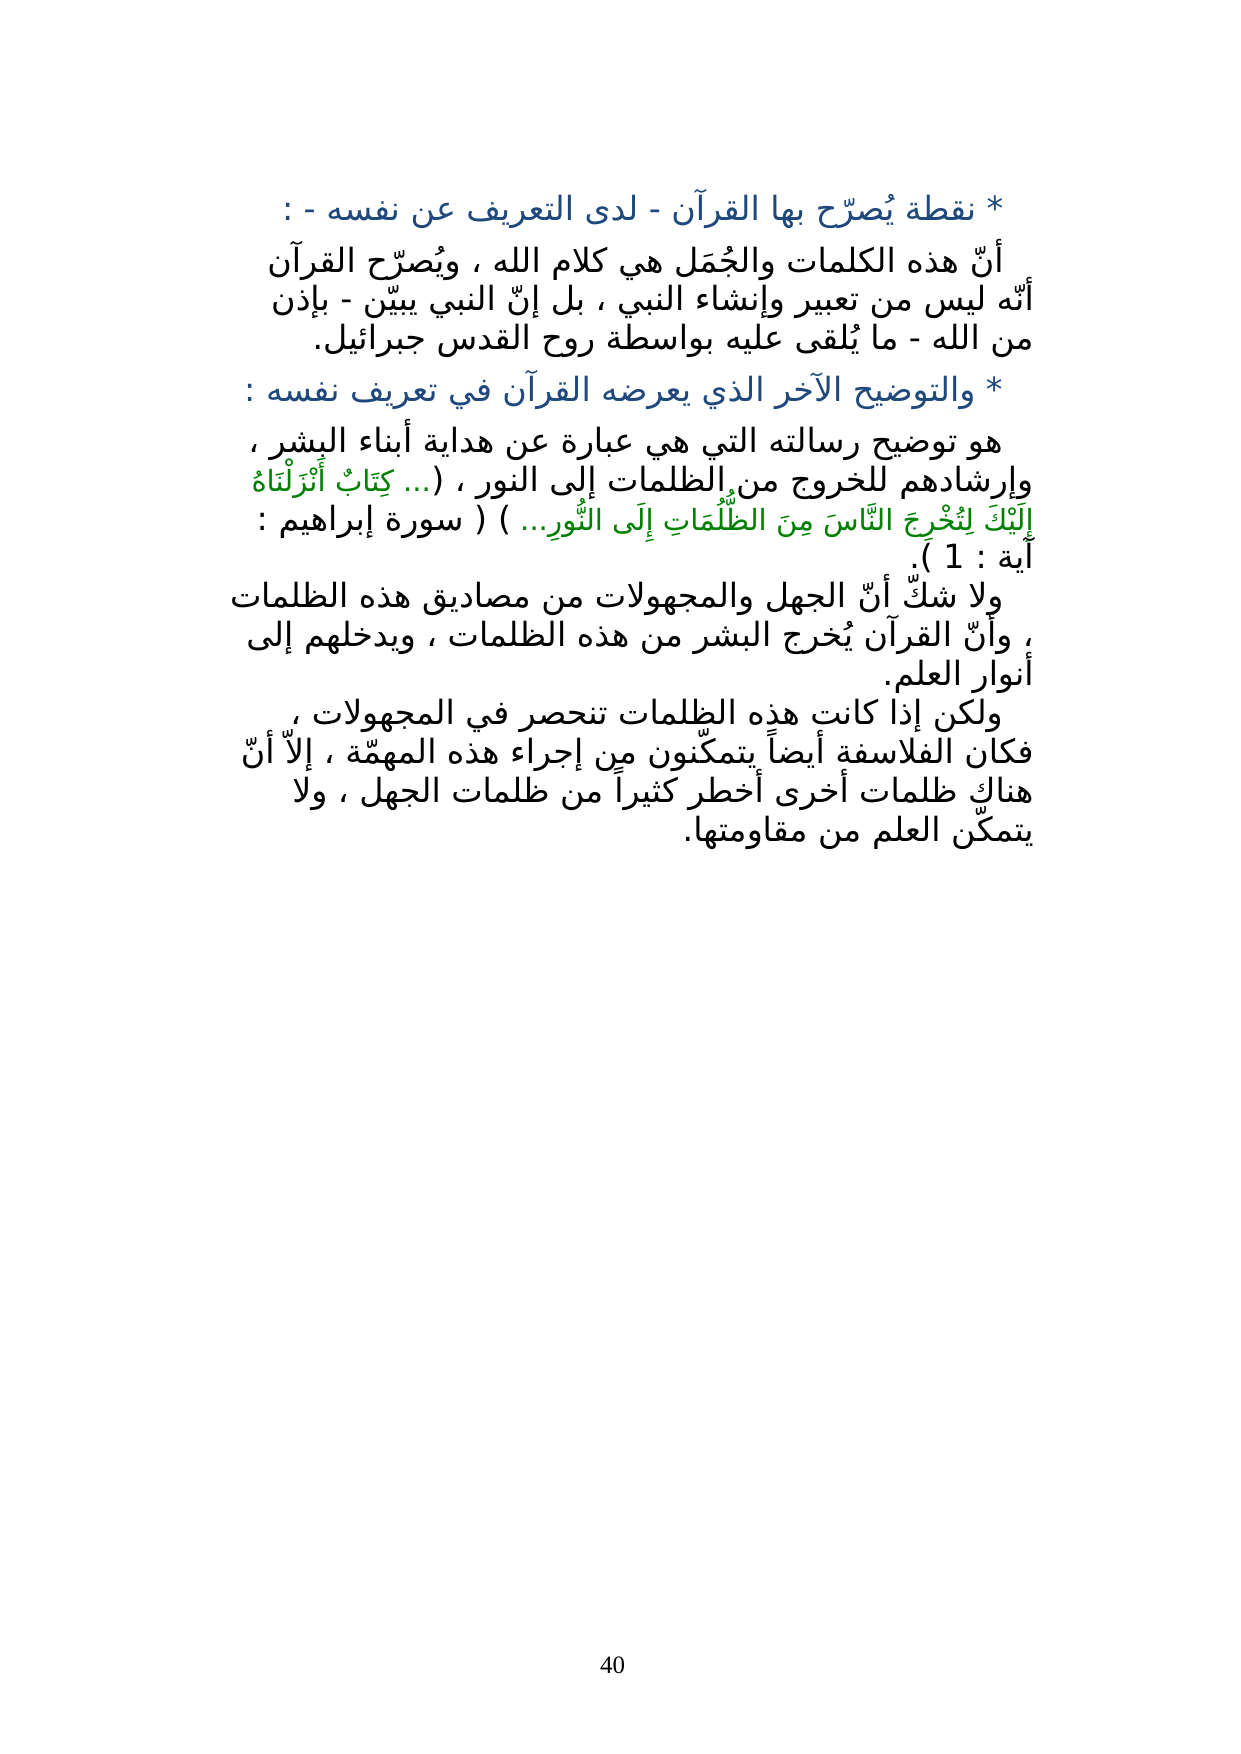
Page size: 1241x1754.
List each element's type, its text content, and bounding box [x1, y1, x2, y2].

text ولا شكّ أنّ الجهل والمجهولات من مصاديق هذه الظلمات ، وأنّ القرآن يُخرج البشر من هذه الظلمات ، ويدخلهم إلى أنوار العلم. [222, 577, 1033, 693]
text هو توضيح رسالته التي هي عبارة عن هداية أبناء البشر ، وإرشادهم للخروج من الظلمات إلى النور ، (... كِتَابٌ أَنْزَلْنَاهُ إِلَيْكَ لِتُخْرِجَ النَّاسَ مِنَ الظُّلُمَاتِ إِلَى النُّورِ... ) ( سورة إبراهيم : آية : 1 ). [222, 421, 1033, 577]
text أنّ هذه الكلمات والجُمَل هي كلام الله ، ويُصرّح القرآن أنّه ليس من تعبير وإنشاء النبي ، بل إنّ النبي يبيّن - بإذن من الله - ما يُلقى عليه بواسطة روح القدس جبرائيل. [222, 241, 1033, 358]
subtitle * نقطة يُصرّح بها القرآن - لدى التعريف عن نفسه - : [222, 190, 1033, 228]
text ولكن إذا كانت هذه الظلمات تنحصر في المجهولات ، فكان الفلاسفة أيضاً يتمكّنون من إجراء هذه المهمّة ، إلاّ أنّ هناك ظلمات أخرى أخطر كثيراً من ظلمات الجهل ، ولا يتمكّن العلم من مقاومتها. [222, 693, 1033, 849]
subtitle * والتوضيح الآخر الذي يعرضه القرآن في تعريف نفسه : [222, 370, 1033, 409]
